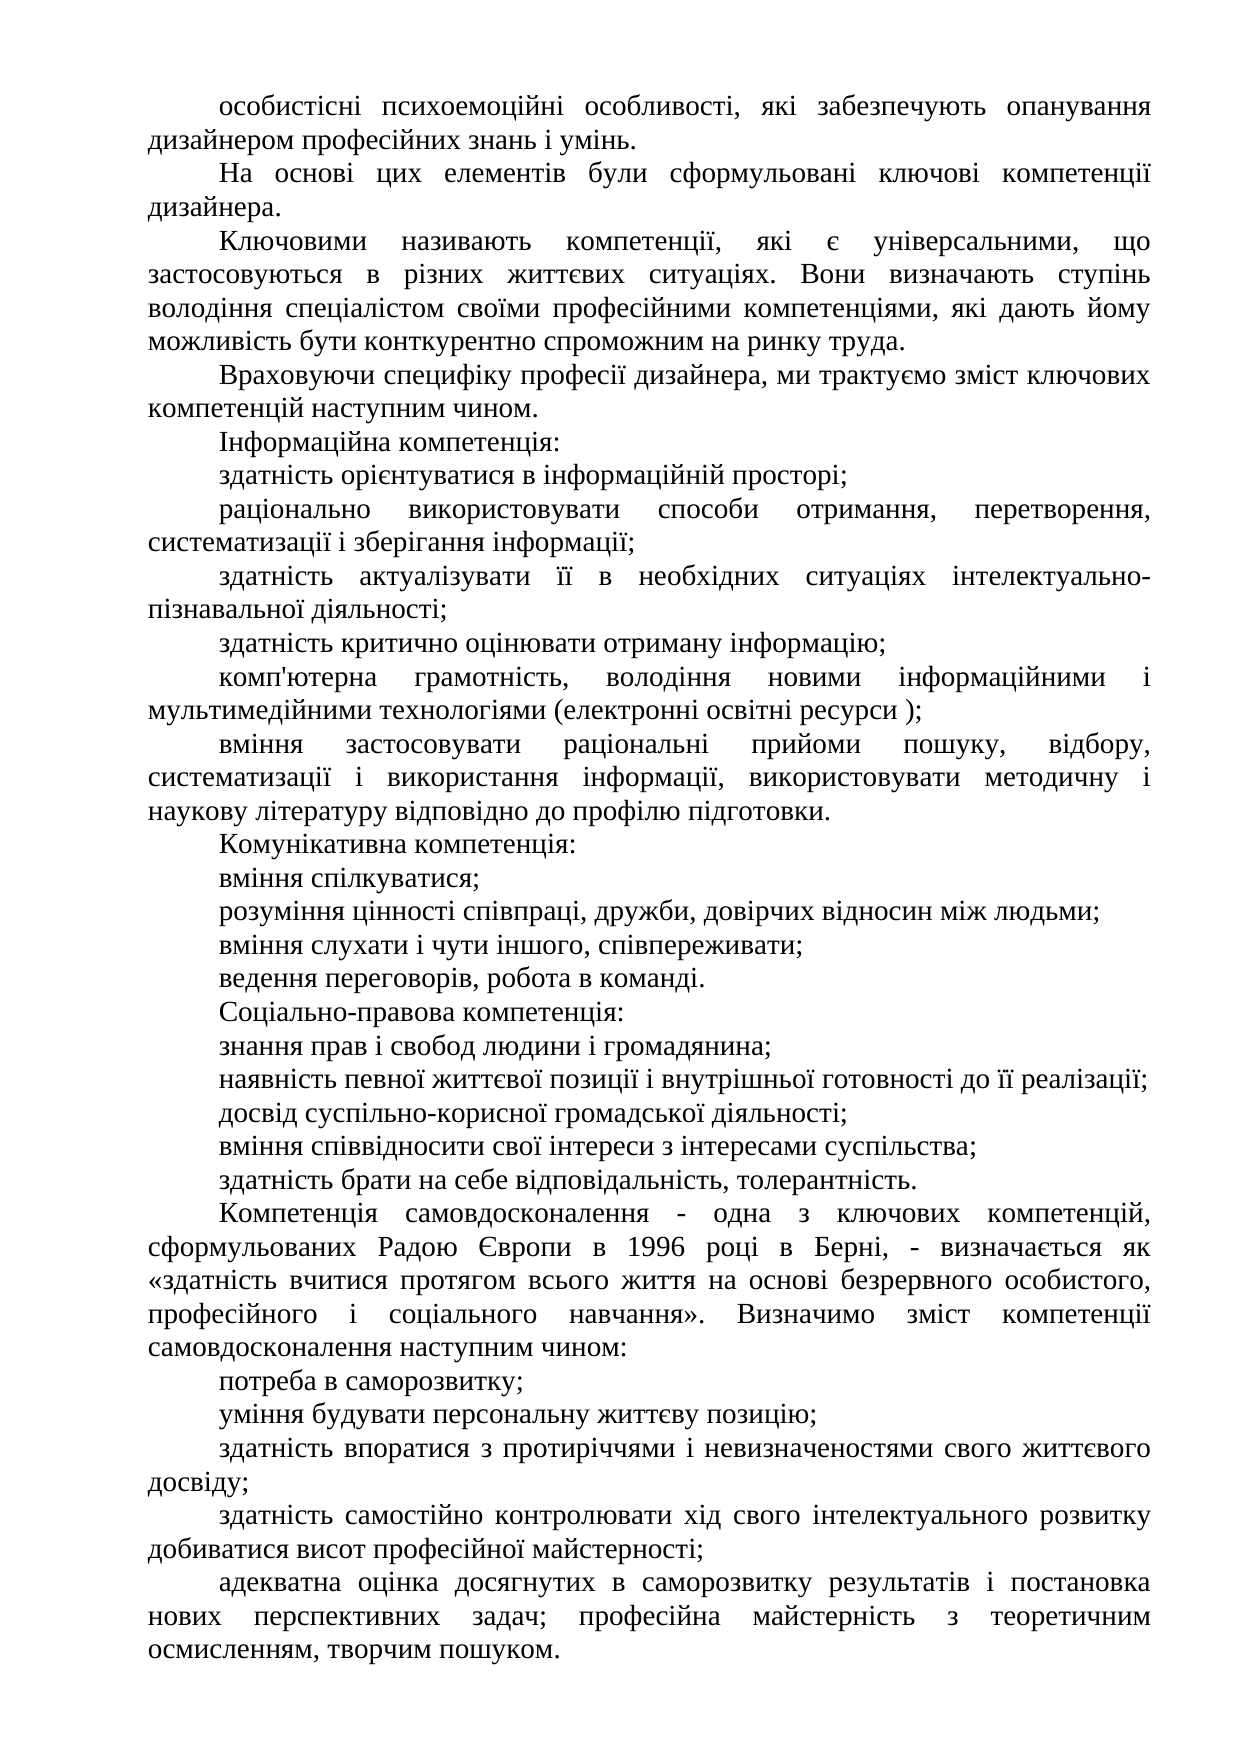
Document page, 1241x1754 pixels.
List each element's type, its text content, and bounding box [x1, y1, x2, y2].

text На основі цих елементів були сформульовані ключові компетенції дизайнера. [148, 156, 1152, 223]
text адекватна оцінка досягнутих в саморозвитку результатів і постановка нових перспективних задач; професійна майстерність з теоретичним осмисленням, творчим пошуком. [148, 1564, 1152, 1665]
text здатність орієнтуватися в інформаційній просторі; [148, 457, 1152, 491]
text здатність брати на себе відповідальність, толерантність. [148, 1162, 1152, 1195]
text вміння спілкуватися; [148, 860, 1152, 893]
text Соціально-правова компетенція: [148, 994, 1152, 1028]
text комп'ютерна грамотність, володіння новими інформаційними і мультимедійними технологіями (електронні освітні ресурси ); [148, 659, 1152, 726]
text наявність певної життєвої позиції і внутрішньої готовності до її реалізації; [148, 1061, 1152, 1095]
text розуміння цінності співпраці, дружби, довірчих відносин між людьми; [148, 893, 1152, 927]
text вміння застосовувати раціональні прийоми пошуку, відбору, систематизації і використання інформації, використовувати методичну і наукову літературу відповідно до профілю підготовки. [148, 726, 1152, 826]
text потреба в саморозвитку; [148, 1363, 1152, 1397]
text досвід суспільно-корисної громадської діяльності; [148, 1095, 1152, 1128]
text Інформаційна компетенція: [148, 424, 1152, 457]
text вміння слухати і чути іншого, співпереживати; [148, 927, 1152, 961]
text Враховуючи специфіку професії дизайнера, ми трактуємо зміст ключових компетенцій наступним чином. [148, 357, 1152, 424]
text особистісні психоемоційні особливості, які забезпечують опанування дизайнером професійних знань і умінь. [148, 88, 1152, 156]
text знання прав і свобод людини і громадянина; [148, 1028, 1152, 1061]
text уміння будувати персональну життєву позицію; [148, 1397, 1152, 1430]
text раціонально використовувати способи отримання, перетворення, систематизації і зберігання інформації; [148, 491, 1152, 558]
text здатність критично оцінювати отриману інформацію; [148, 625, 1152, 659]
text ведення переговорів, робота в команді. [148, 961, 1152, 994]
text здатність актуалізувати її в необхідних ситуаціях інтелектуально-пізнавальної діяльності; [148, 558, 1152, 625]
text Ключовими називають компетенції, які є універсальними, що застосовуються в різних життєвих ситуаціях. Вони визначають ступінь володіння спеціалістом своїми професійними компетенціями, які дають йому можливість бути конткурентно спроможним на ринку труда. [148, 223, 1152, 357]
text здатність впоратися з протиріччями і невизначеностями свого життєвого досвіду; [148, 1430, 1152, 1497]
text Комунікативна компетенція: [148, 826, 1152, 860]
text вміння співвідносити свої інтереси з інтересами суспільства; [148, 1128, 1152, 1162]
text Компетенція самовдосконалення - одна з ключових компетенцій, сформульованих Радою Європи в 1996 році в Берні, - визначається як «здатність вчитися протягом всього життя на основі безрервного особистого, професійного і соціального навчання». Визначимо зміст компетенції самовдосконалення наступним чином: [148, 1195, 1152, 1363]
text здатність самостійно контролювати хід свого інтелектуального розвитку добиватися висот професійної майстерності; [148, 1497, 1152, 1564]
